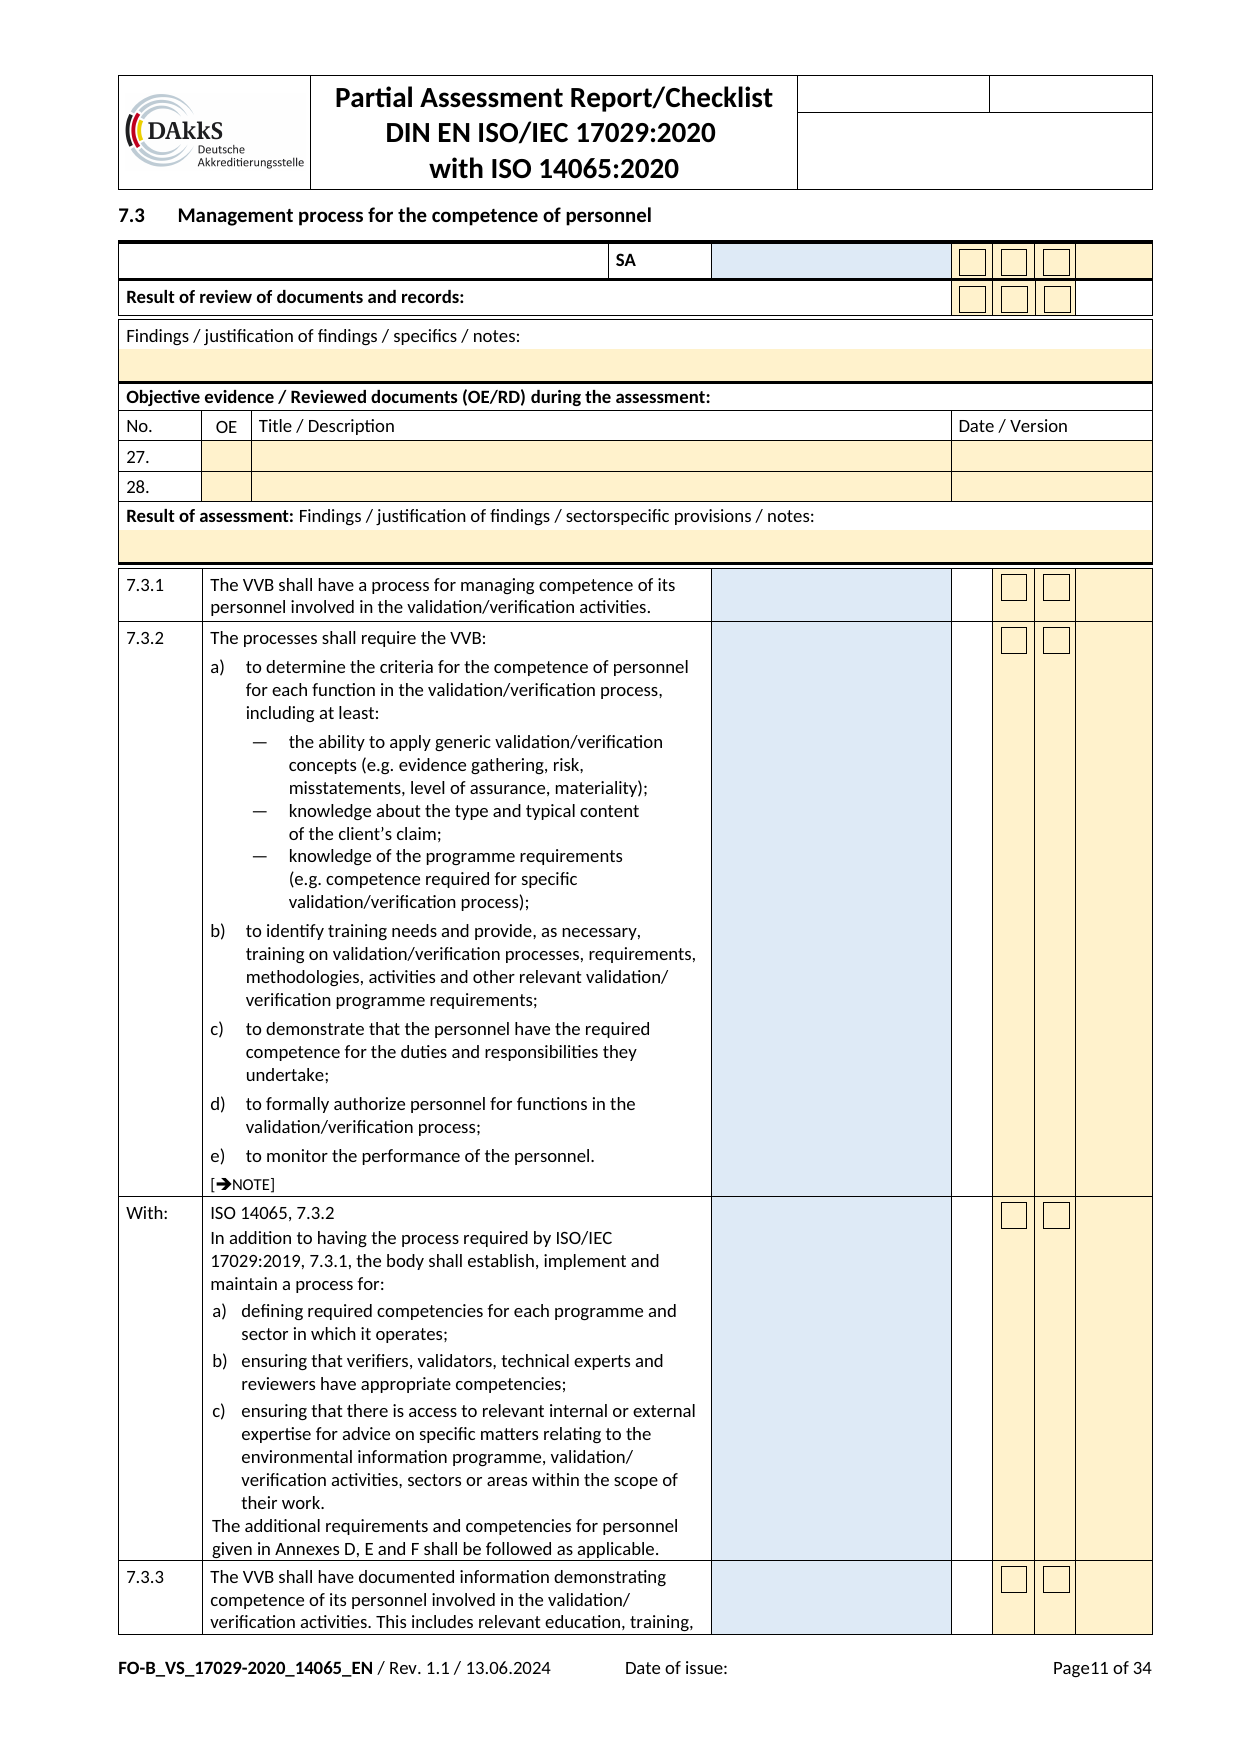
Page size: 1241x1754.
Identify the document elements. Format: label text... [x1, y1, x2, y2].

table_cell [993, 622, 1034, 1196]
table_cell ISO 14065, 7.3.2 In addition to having the process required by ISO/IEC 17029:2019, 7.3.1, the body shall establish, implement and maintain a process for: defining required competencies for each programme and sector in which it operates; ensuring that verifiers, validators, technical experts and reviewers have appropriate competencies; ensuring that there is access to relevant internal or external expertise for advice on specific matters relating to the environmental information programme, validation/ verification activities, sectors or areas within the scope of their work. The additional requirements and competencies for personnel given in Annexes D, E and F shall be followed as applicable. [203, 1197, 711, 1560]
table_cell The processes shall require the VVB: to determine the criteria for the competence of personnel for each function in the validation/verification process, including at least: the ability to apply generic validation/verification concepts (e.g. evidence gathering, risk, misstatements, level of assurance, materiality); knowledge about the type and typical content of the client’s claim; knowledge of the programme requirements (e.g. competence required for specific validation/verification process); to identify training needs and provide, as necessary, training on validation/verification processes, requirements, methodologies, activities and other relevant validation/ verification programme requirements; to demonstrate that the personnel have the required competence for the duties and responsibilities they undertake; to formally authorize personnel for functions in the validation/verification process; to monitor the performance of the personnel. [NOTE] [203, 622, 711, 1196]
table_header [119, 244, 608, 278]
table_cell 7.3.2 [119, 622, 202, 1196]
table_cell [119, 472, 201, 501]
table_cell Title / Description [252, 411, 951, 440]
picture [124, 93, 306, 171]
table_header [1076, 244, 1152, 278]
table_header [952, 569, 992, 621]
table_header 7.3.1 [119, 569, 202, 621]
table_cell [712, 1197, 951, 1560]
table_cell [1035, 1561, 1075, 1634]
table_header [952, 244, 992, 278]
table_cell Date / Version [952, 411, 1152, 440]
table_cell No. [119, 411, 201, 440]
table_header [712, 244, 951, 278]
table_cell [1035, 1197, 1075, 1560]
table_header [1035, 569, 1075, 621]
table_cell [202, 441, 251, 471]
table_header [712, 569, 951, 621]
table_cell [952, 1561, 992, 1634]
table_cell Objective evidence / Reviewed documents (OE/RD) during the assessment: [119, 384, 1152, 410]
subtitle 7.3 Management process for the competence of personnel [118, 202, 1152, 228]
table_header [1076, 569, 1152, 621]
table_cell [993, 1561, 1034, 1634]
table_cell [952, 281, 992, 315]
table_cell Result of review of documents and records: [119, 281, 951, 315]
table_cell [952, 472, 1152, 501]
table_cell [252, 472, 951, 501]
table_cell [119, 441, 201, 471]
table_cell [1076, 281, 1152, 315]
table_cell [119, 349, 1152, 381]
table_cell OE [202, 411, 251, 440]
table_cell Result of assessment: Findings / justification of findings / sectorspecific provisions / notes: [119, 502, 1152, 530]
table_cell [993, 1197, 1034, 1560]
table_cell [1076, 1561, 1152, 1634]
table_cell [202, 472, 251, 501]
table_cell [1076, 622, 1152, 1196]
table_header SA [609, 244, 711, 278]
table_header Findings / justification of findings / specifics / notes: [119, 320, 1152, 349]
table_cell [712, 1561, 951, 1634]
table_cell [712, 622, 951, 1196]
table_cell 7.3.3 [119, 1561, 202, 1634]
table_cell [252, 441, 951, 471]
table_cell [1035, 622, 1075, 1196]
table_cell [993, 281, 1035, 315]
table_cell [1036, 281, 1075, 315]
table_cell [952, 1197, 992, 1560]
table_cell [952, 622, 992, 1196]
table_cell [1076, 1197, 1152, 1560]
table_cell [952, 441, 1152, 471]
table_header [993, 244, 1034, 278]
table_cell [119, 530, 1152, 562]
table_header [993, 569, 1034, 621]
table_cell With: [119, 1197, 202, 1560]
table_header The VVB shall have a process for managing competence of its personnel involved in the validation/verification activities. [203, 569, 711, 621]
table_header [1035, 244, 1075, 278]
